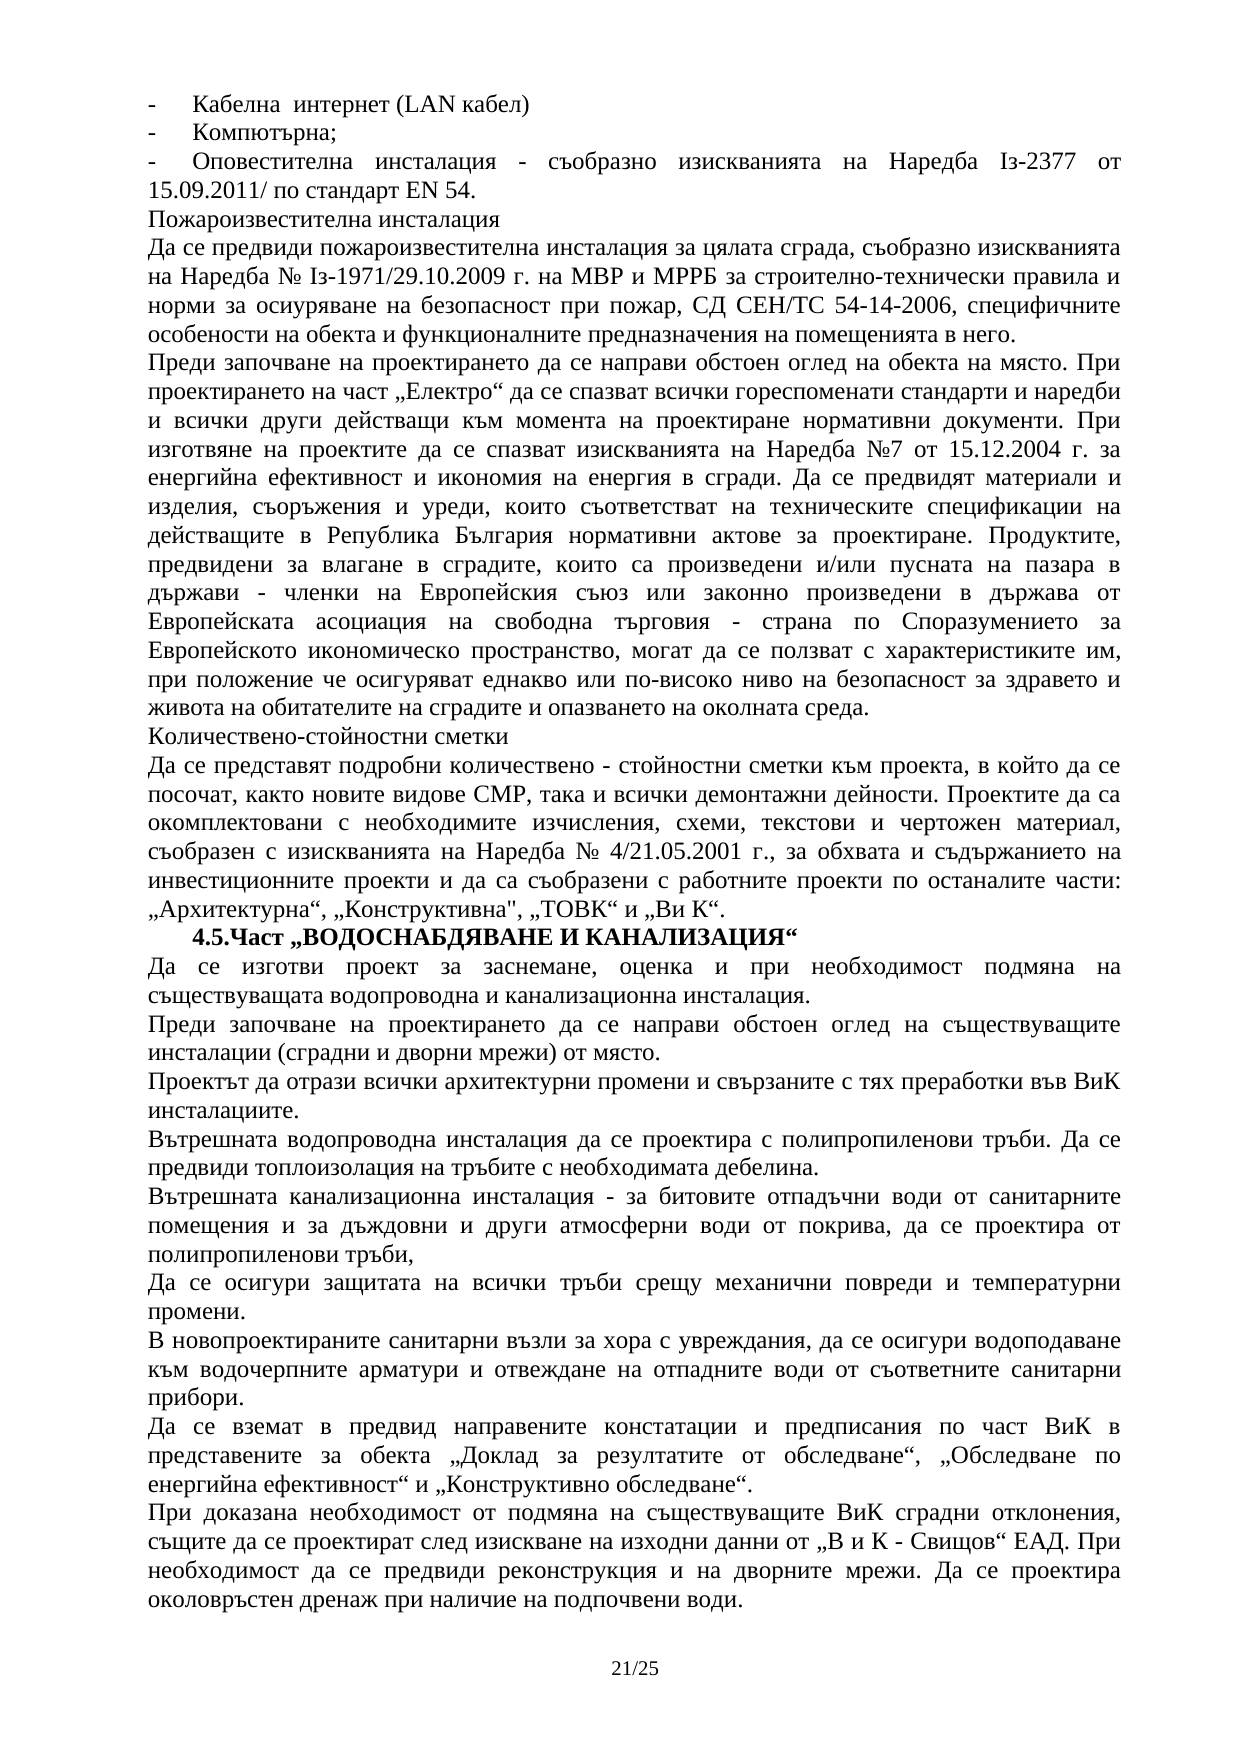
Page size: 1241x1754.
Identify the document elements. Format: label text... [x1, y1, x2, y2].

text Да се представят подробни количествено - стойностни сметки към проекта, в който да се посочат, както новите видове СМР, така и всички демонтажни дейности. Проектите да са окомплектовани с необходимите изчисления, схеми, текстови и чертожен материал, съобразен с изискванията на Наредба № 4/21.05.2001 г., за обхвата и съдържанието на инвестиционните проекти и да са съобразени с работните проекти по останалите части: „Архитектурна“, „Конструктивна", „ТОВК“ и „Ви К“. [148, 750, 1122, 922]
text Да се предвиди пожароизвестителна инсталация за цялата сграда, съобразно изискванията на Наредба № Iз-1971/29.10.2009 г. на МВР и МРРБ за строително-технически правила и норми за осиуряване на безопасност при пожар, СД СЕН/ТС 54-14-2006, специфичните особености на обекта и функционалните предназначения на помещенията в него. [148, 232, 1122, 347]
text Проектът да отрази всички архитектурни промени и свързаните с тях преработки във ВиК инсталациите. [148, 1066, 1122, 1124]
text Да се изготви проект за заснемане, оценка и при необходимост подмяна на съществуващата водопроводна и канализационна инсталация. [148, 951, 1122, 1009]
text Пожароизвестителна инсталация [148, 204, 1122, 232]
text Да се вземат в предвид направените констатации и предписания по част ВиК в представените за обекта „Доклад за резултатите от обследване“, „Обследване по енергийна ефективност“ и „Конструктивно обследване“. [148, 1411, 1122, 1497]
text Да се осигури защитата на всички тръби срещу механични повреди и температурни промени. [148, 1267, 1122, 1325]
text Преди започване на проектирането да се направи обстоен оглед на обекта на място. При проектирането на част „Електро“ да се спазват всички гореспоменати стандарти и наредби и всички други действащи към момента на проектиране нормативни документи. При изготвяне на проектите да се спазват изискванията на Наредба №7 от 15.12.2004 г. за енергийна ефективност и икономия на енергия в сгради. Да се предвидят материали и изделия, съоръжения и уреди, които съответстват на техническите спецификации на действащите в Република България нормативни актове за проектиране. Продуктите, предвидени за влагане в сградите, които са произведени и/или пусната на пазара в държави - членки на Европейския съюз или законно произведени в държава от Европейската асоциация на свободна търговия - страна по Споразумението за Европейското икономическо пространство, могат да се ползват с характеристиките им, при положение че осигуряват еднакво или по-високо ниво на безопасност за здравето и живота на обитателите на сградите и опазването на околната среда. [148, 347, 1122, 721]
text В новопроектираните санитарни възли за хора с увреждания, да се осигури водоподаване към водочерпните арматури и отвеждане на отпадните води от съответните санитарни прибори. [148, 1325, 1122, 1411]
text - Кабелна интернет (LAN кабел) [148, 89, 1122, 117]
text - Компютърна; [148, 117, 1122, 146]
text - Оповестителна инсталация - съобразно изискванията на Наредба Iз-2377 от 15.09.2011/ по стандарт EN 54. [148, 146, 1122, 204]
text 4.5.Част „ВОДОСНАБДЯВАНЕ И КАНАЛИЗАЦИЯ“ [148, 922, 1122, 951]
text Количествено-стойностни сметки [148, 721, 1122, 750]
text При доказана необходимост от подмяна на съществуващите ВиК сградни отклонения, същите да се проектират след изискване на изходни данни от „В и К - Свищов“ ЕАД. При необходимост да се предвиди реконструкция и на дворните мрежи. Да се проектира околовръстен дренаж при наличие на подпочвени води. [148, 1497, 1122, 1612]
text Преди започване на проектирането да се направи обстоен оглед на съществуващите инсталации (сградни и дворни мрежи) от място. [148, 1009, 1122, 1066]
text Вътрешната водопроводна инсталация да се проектира с полипропиленови тръби. Да се предвиди топлоизолация на тръбите с необходимата дебелина. [148, 1124, 1122, 1181]
text Вътрешната канализационна инсталация - за битовите отпадъчни води от санитарните помещения и за дъждовни и други атмосферни води от покрива, да се проектира от полипропиленови тръби, [148, 1181, 1122, 1267]
